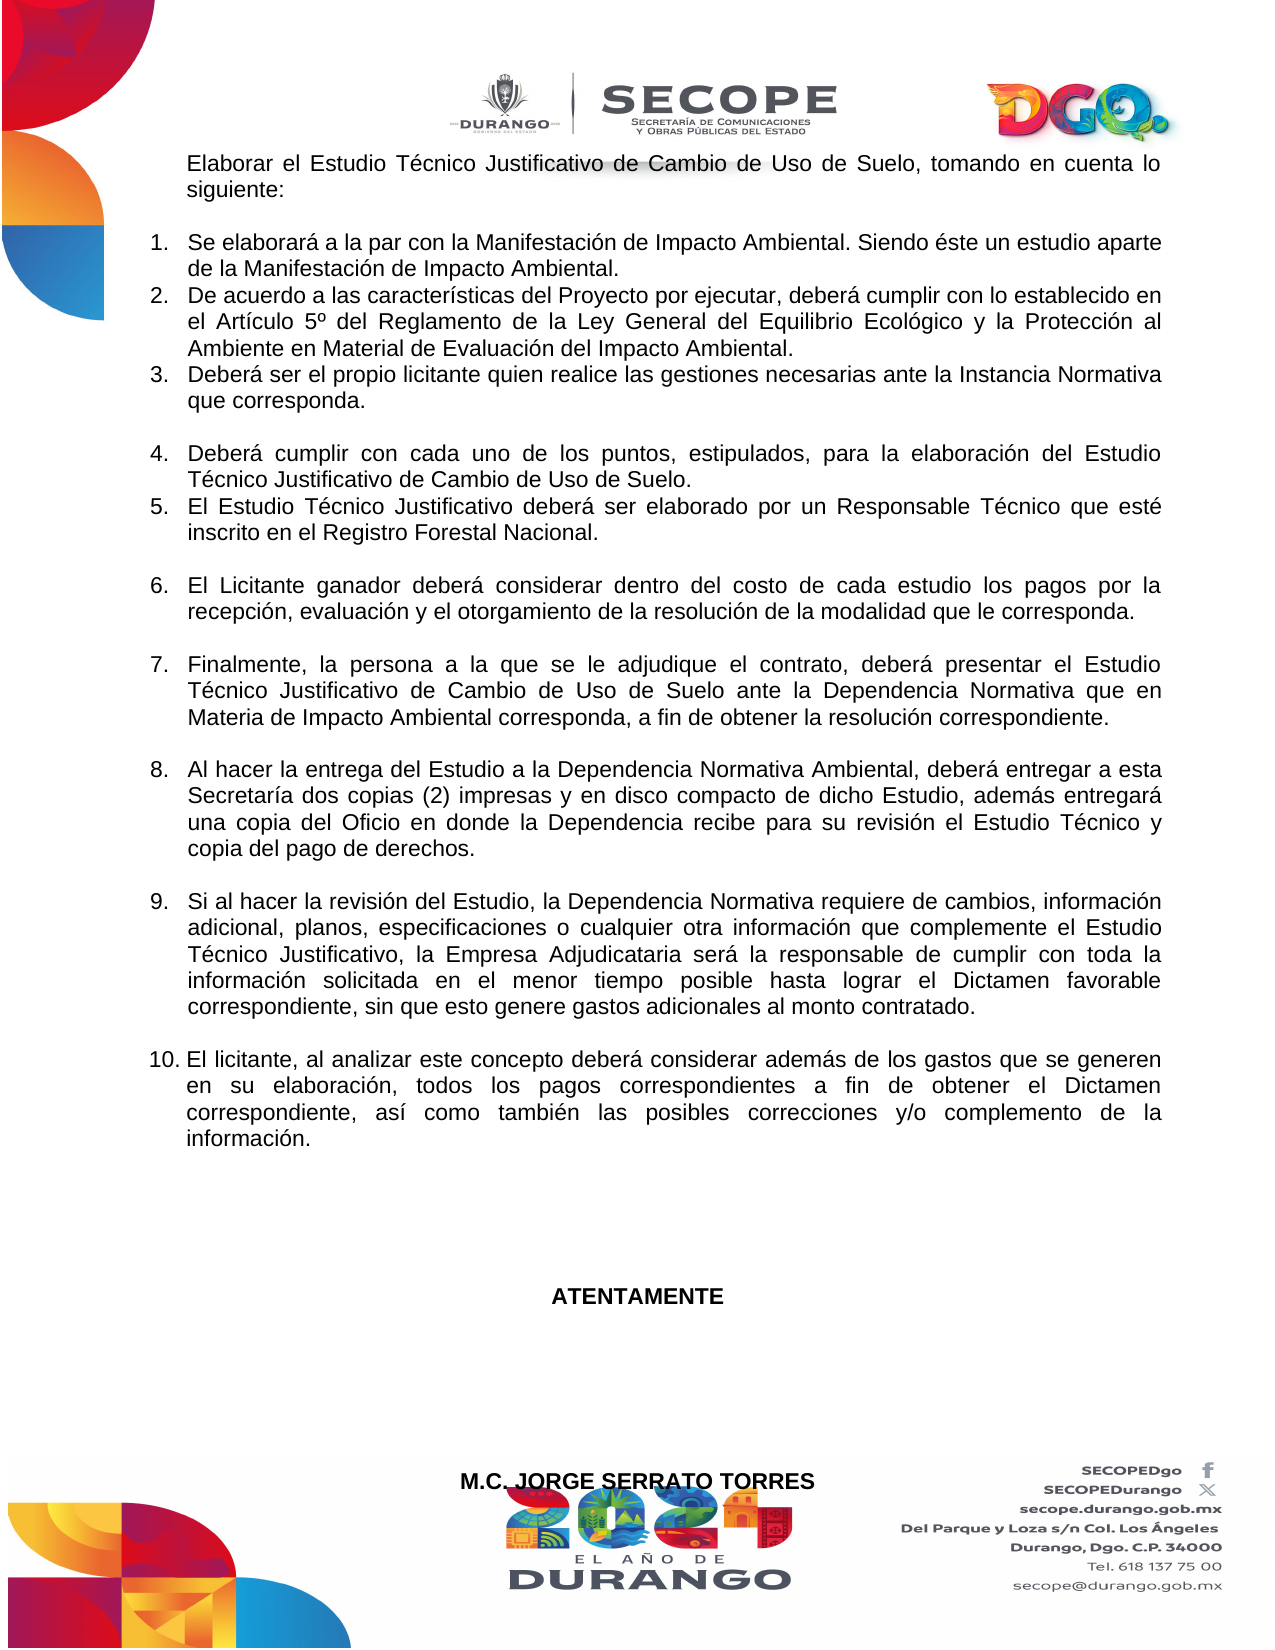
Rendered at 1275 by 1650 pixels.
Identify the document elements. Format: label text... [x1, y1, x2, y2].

picture [8, 1455, 1275, 1648]
text M.C. JORGE SERRATO TORRES [112, 1468, 1162, 1494]
list Finalmente, la persona a la que se le adjudique el contrato, deberá presentar el Estudio Técnico Justificativo de Cambio de Uso de Suelo ante la Dependencia Normativa que en Materia de Impacto Ambiental corresponda, a fin de obtener la resolución correspondiente. [150, 651, 1162, 730]
picture [2, 0, 1275, 323]
list El licitante, al analizar este concepto deberá considerar además de los gastos que se generen en su elaboración, todos los pagos correspondientes a fin de obtener el Dictamen correspondiente, así como también las posibles correcciones y/o complemento de la información. [149, 1046, 1162, 1151]
list De acuerdo a las características del Proyecto por ejecutar, deberá cumplir con lo establecido en el Artículo 5º del Reglamento de la Ley General del Equilibrio Ecológico y la Protección al Ambiente en Material de Evaluación del Impacto Ambiental. [150, 282, 1162, 361]
list El Licitante ganador deberá considerar dentro del costo de cada estudio los pagos por la recepción, evaluación y el otorgamiento de la resolución de la modalidad que le corresponda. [150, 572, 1162, 624]
text Elaborar el Estudio Técnico Justificativo de Cambio de Uso de Suelo, tomando en cuenta lo siguiente: [112, 150, 1162, 203]
list Si al hacer la revisión del Estudio, la Dependencia Normativa requiere de cambios, información adicional, planos, especificaciones o cualquier otra información que complemente el Estudio Técnico Justificativo, la Empresa Adjudicataria será la responsable de cumplir con toda la información solicitada en el menor tiempo posible hasta lograr el Dictamen favorable correspondiente, sin que esto genere gastos adicionales al monto contratado. [150, 888, 1162, 1020]
list El Estudio Técnico Justificativo deberá ser elaborado por un Responsable Técnico que esté inscrito en el Registro Forestal Nacional. [150, 493, 1162, 545]
list Deberá ser el propio licitante quien realice las gestiones necesarias ante la Instancia Normativa que corresponda. [150, 361, 1162, 413]
list Se elaborará a la par con la Manifestación de Impacto Ambiental. Siendo éste un estudio aparte de la Manifestación de Impacto Ambiental. [150, 229, 1162, 282]
text ATENTAMENTE [112, 1283, 1162, 1309]
list Deberá cumplir con cada uno de los puntos, estipulados, para la elaboración del Estudio Técnico Justificativo de Cambio de Uso de Suelo. [150, 440, 1162, 493]
list Al hacer la entrega del Estudio a la Dependencia Normativa Ambiental, deberá entregar a esta Secretaría dos copias (2) impresas y en disco compacto de dicho Estudio, además entregará una copia del Oficio en donde la Dependencia recibe para su revisión el Estudio Técnico y copia del pago de derechos. [150, 756, 1162, 862]
